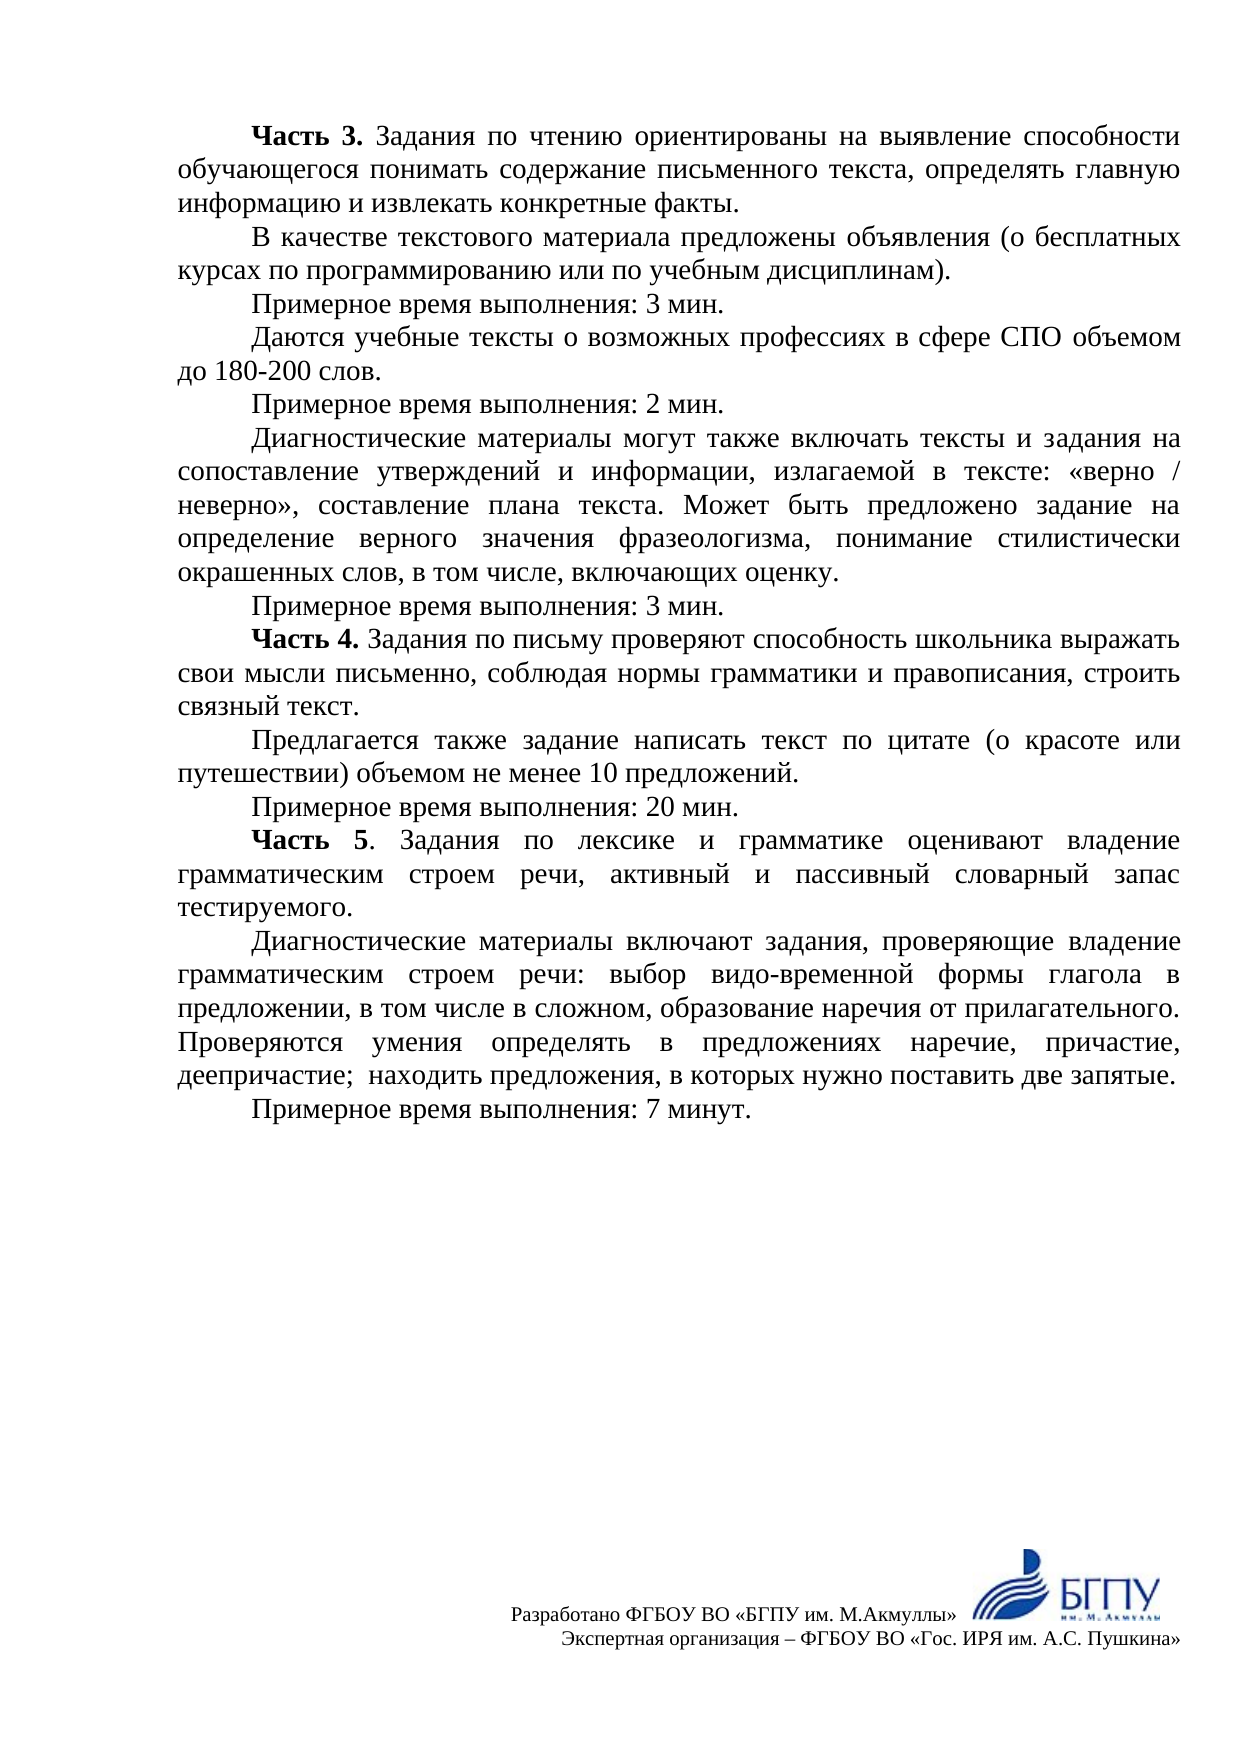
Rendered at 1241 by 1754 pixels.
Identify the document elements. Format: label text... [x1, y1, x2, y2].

text Примерное время выполнения: 3 мин. [177, 286, 1181, 319]
text Диагностические материалы включают задания, проверяющие владение грамматическим строем речи: выбор видо-временной формы глагола в предложении, в том числе в сложном, образование наречия от прилагательного. Проверяются умения определять в предложениях наречие, причастие, деепричастие; находить предложения, в которых нужно поставить две запятые. [177, 923, 1181, 1091]
text Диагностические материалы могут также включать тексты и задания на сопоставление утверждений и информации, излагаемой в тексте: «верно / неверно», составление плана текста. Может быть предложено задание на определение верного значения фразеологизма, понимание стилистически окрашенных слов, в том числе, включающих оценку. [177, 420, 1181, 588]
text Примерное время выполнения: 7 минут. [177, 1091, 1181, 1124]
text Часть 3. Задания по чтению ориентированы на выявление способности обучающегося понимать содержание письменного текста, определять главную информацию и извлекать конкретные факты. [177, 118, 1181, 219]
text Часть 4. Задания по письму проверяют способность школьника выражать свои мысли письменно, соблюдая нормы грамматики и правописания, строить связный текст. [177, 621, 1181, 722]
text Часть 5. Задания по лексике и грамматике оценивают владение грамматическим строем речи, активный и пассивный словарный запас тестируемого. [177, 822, 1181, 923]
text Примерное время выполнения: 2 мин. [177, 386, 1181, 420]
picture [972, 1549, 1160, 1621]
text Примерное время выполнения: 20 мин. [177, 789, 1181, 822]
text Предлагается также задание написать текст по цитате (о красоте или путешествии) объемом не менее 10 предложений. [177, 722, 1181, 789]
text Даются учебные тексты о возможных профессиях в сфере СПО объемом до 180-200 слов. [177, 319, 1181, 386]
text В качестве текстового материала предложены объявления (о бесплатных курсах по программированию или по учебным дисциплинам). [177, 219, 1181, 286]
text Примерное время выполнения: 3 мин. [177, 588, 1181, 621]
